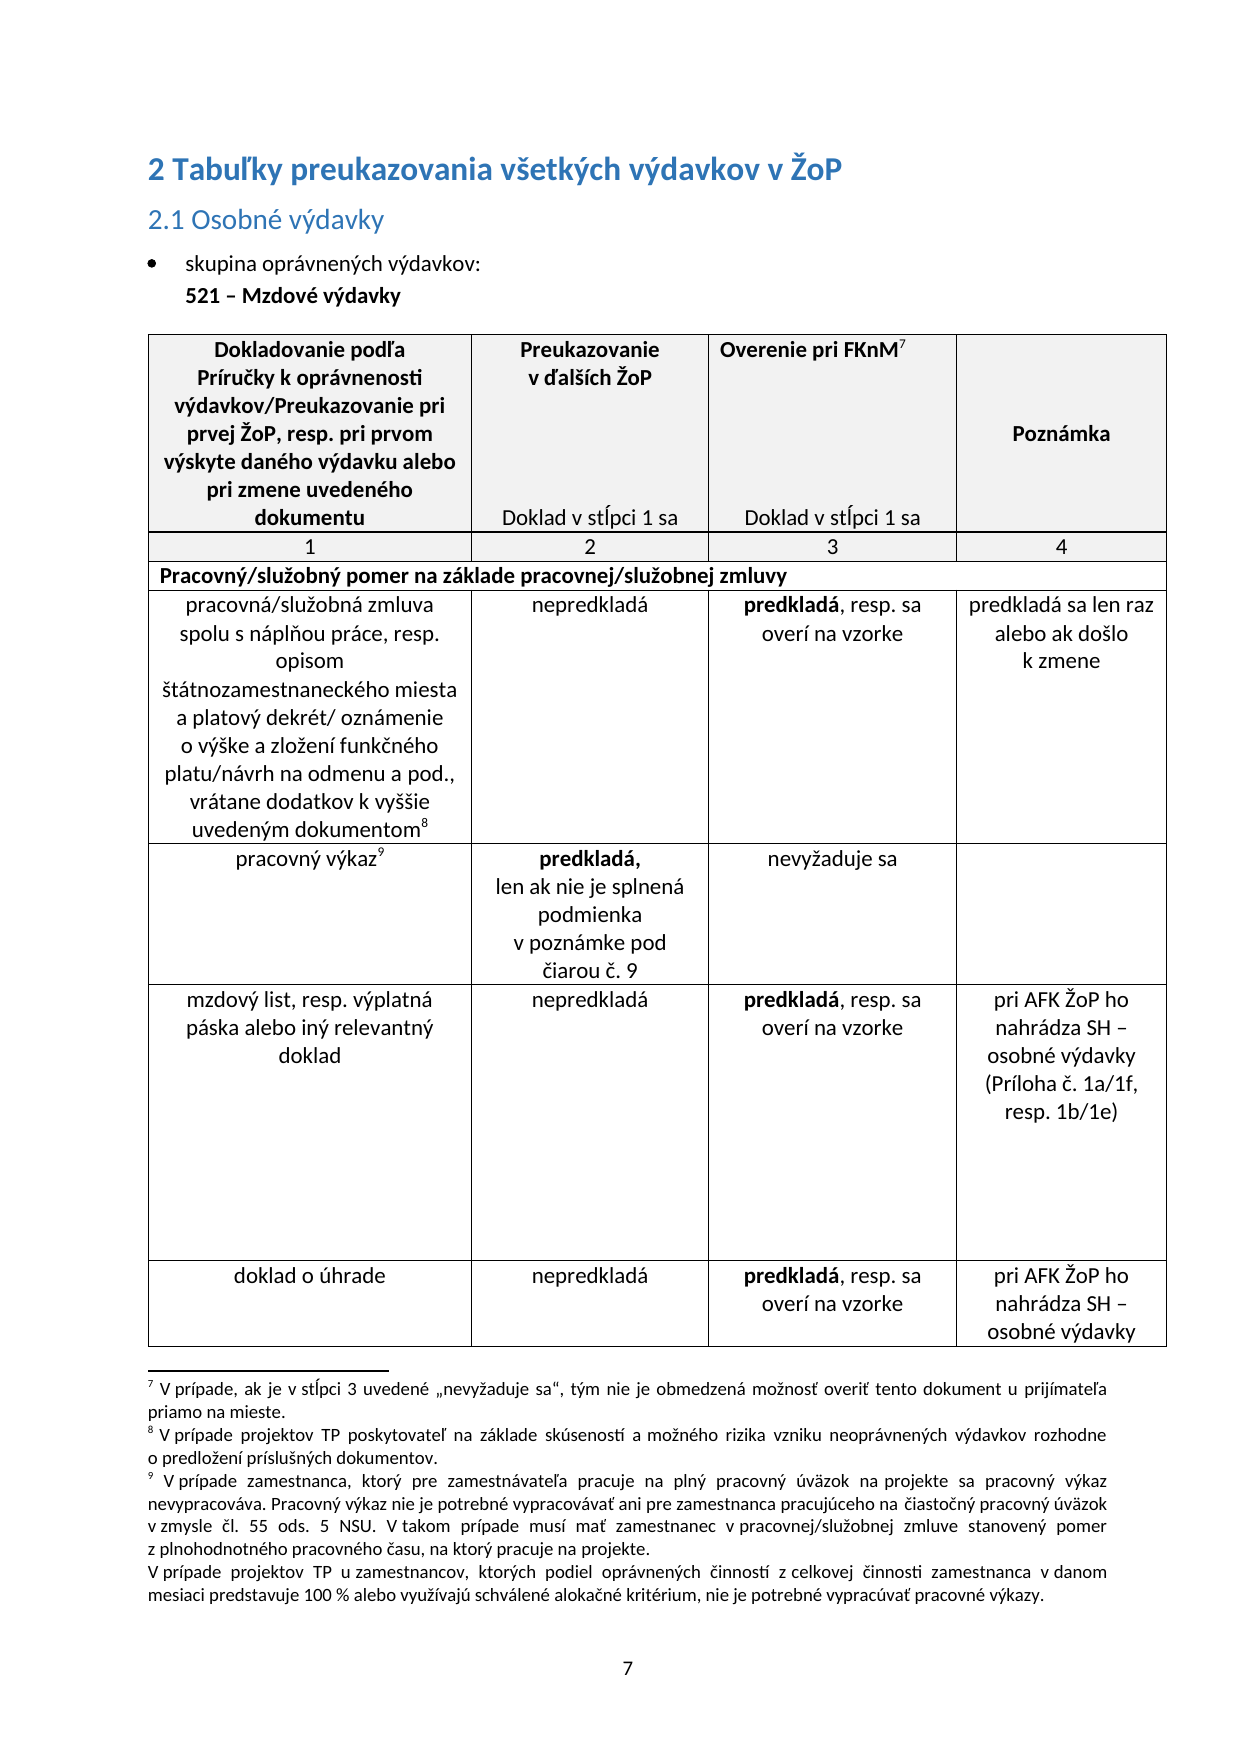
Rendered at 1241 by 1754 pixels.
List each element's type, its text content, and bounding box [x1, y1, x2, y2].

table_cell nepredkladá [472, 1261, 708, 1346]
table_cell 3 [709, 533, 956, 561]
table_cell pracovná/služobná zmluva spolu s náplňou práce, resp. opisom štátnozamestnaneckého miesta a platový dekrét/ oznámenie o výške a zložení funkčného platu/návrh na odmenu a pod., vrátane dodatkov k vyššie uvedeným dokumentom [149, 591, 471, 843]
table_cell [957, 985, 1166, 1260]
table_cell 2 [472, 533, 708, 561]
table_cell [709, 1261, 956, 1346]
table_cell [957, 844, 1166, 984]
table_cell 1 [149, 533, 471, 561]
subtitle 2 Tabuľky preukazovania všetkých výdavkov v ŽoP [148, 148, 1107, 188]
table_header Poznámka [957, 335, 1166, 531]
text 521 – Mzdové výdavky [185, 281, 1107, 309]
table_cell predkladá, len ak nie je splnená podmienka v poznámke pod čiarou č. 9 [472, 844, 708, 984]
table_header Preukazovanie v ďalších ŽoP Doklad v stĺpci 1 sa [472, 335, 708, 531]
list skupina oprávnených výdavkov: [148, 249, 1107, 277]
table_header Dokladovanie podľa Príručky k oprávnenosti výdavkov/Preukazovanie pri prvej ŽoP, resp. pri prvom výskyte daného výdavku alebo pri zmene uvedeného dokumentu [149, 335, 471, 531]
table_cell Pracovný/služobný pomer na základe pracovnej/služobnej zmluvy [149, 562, 1166, 589]
table_cell predkladá, resp. sa overí na vzorke [709, 591, 956, 843]
subtitle 2.1 Osobné výdavky [148, 201, 1107, 237]
table_header Overenie pri FKnM Doklad v stĺpci 1 sa [709, 335, 956, 531]
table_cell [957, 1261, 1166, 1346]
table_cell pracovný výkaz [149, 844, 471, 984]
table_cell doklad o úhrade [149, 1261, 471, 1346]
table_cell mzdový list, resp. výplatná páska alebo iný relevantný doklad [149, 985, 471, 1260]
table_cell nepredkladá [472, 591, 708, 843]
table_cell predkladá, resp. sa overí na vzorke [709, 985, 956, 1260]
table_cell nevyžaduje sa [709, 844, 956, 984]
table_cell predkladá sa len raz alebo ak došlo k zmene [957, 591, 1166, 843]
table_cell 4 [957, 533, 1166, 561]
table_cell nepredkladá [472, 985, 708, 1260]
